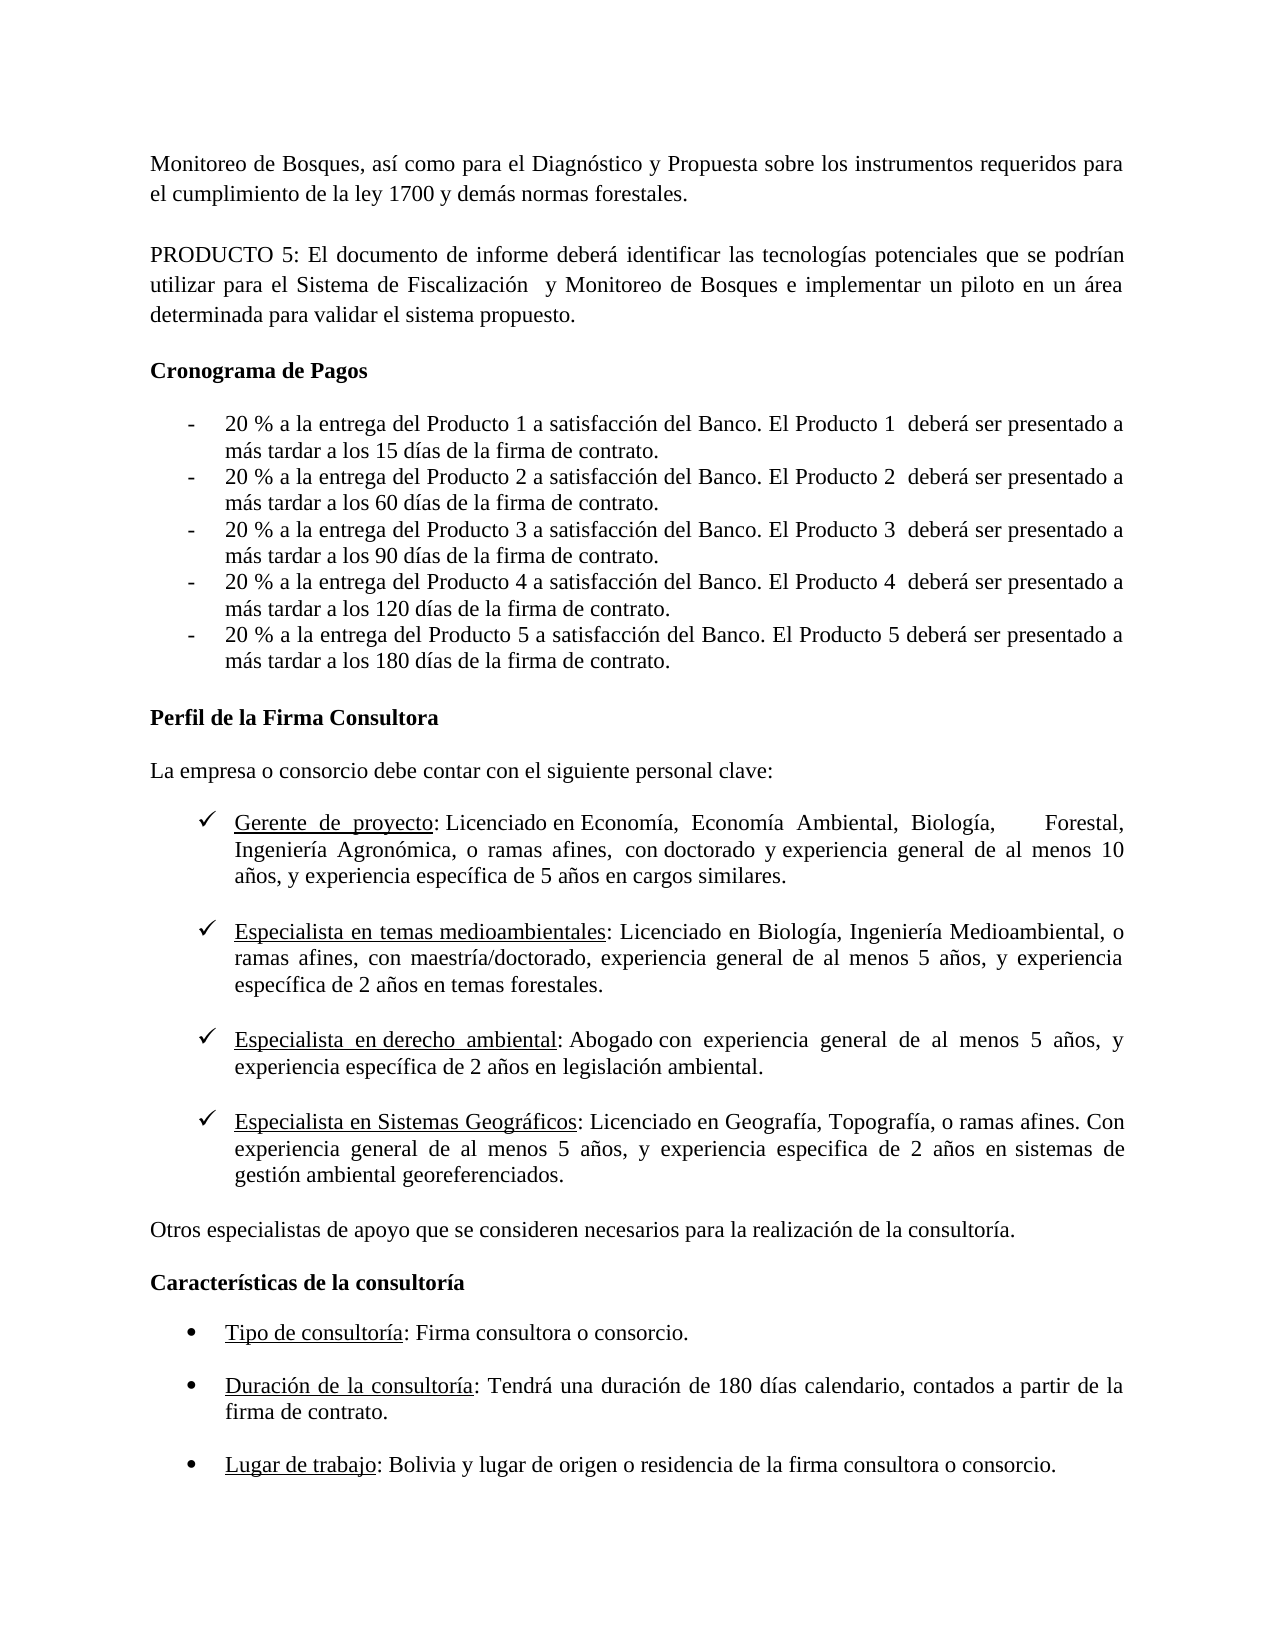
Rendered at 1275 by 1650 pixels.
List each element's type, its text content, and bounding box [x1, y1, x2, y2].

list Especialista en Sistemas Geográficos: Licenciado en Geografía, Topografía, o ramas afines. Con experiencia general de al menos 5 años, y experiencia especifica de 2 años en sistemas de gestión ambiental georeferenciados. [197, 1108, 1125, 1187]
list 20 % a la entrega del Producto 4 a satisfacción del Banco. El Producto 4 deberá ser presentado a más tardar a los 120 días de la firma de contrato. [187, 568, 1125, 621]
list Especialista en derecho ambiental: Abogado con experiencia general de al menos 5 años, y experiencia específica de 2 años en legislación ambiental. [197, 1026, 1125, 1079]
list 20 % a la entrega del Producto 1 a satisfacción del Banco. El Producto 1 deberá ser presentado a más tardar a los 15 días de la firma de contrato. [187, 410, 1125, 463]
list Gerente de proyecto: Licenciado en Economía, Economía Ambiental, Biología, Forestal, Ingeniería Agronómica, o ramas afines, con doctorado y experiencia general de al menos 10 años, y experiencia específica de 5 años en cargos similares. [197, 809, 1125, 889]
list 20 % a la entrega del Producto 2 a satisfacción del Banco. El Producto 2 deberá ser presentado a más tardar a los 60 días de la firma de contrato. [187, 463, 1125, 516]
list PRODUCTO 5: El documento de informe deberá identificar las tecnologías potenciales que se podrían utilizar para el Sistema de Fiscalización y Monitoreo de Bosques e implementar un piloto en un área determinada para validar el sistema propuesto. [150, 241, 1125, 327]
list Especialista en temas medioambientales: Licenciado en Biología, Ingeniería Medioambiental, o ramas afines, con maestría/doctorado, experiencia general de al menos 5 años, y experiencia específica de 2 años en temas forestales. [197, 918, 1125, 997]
list Tipo de consultoría: Firma consultora o consorcio. [187, 1319, 1125, 1346]
subtitle Perfil de la Firma Consultora [150, 704, 1125, 730]
text Características de la consultoría [150, 1269, 1125, 1295]
list 20 % a la entrega del Producto 3 a satisfacción del Banco. El Producto 3 deberá ser presentado a más tardar a los 90 días de la firma de contrato. [187, 516, 1125, 568]
list Lugar de trabajo: Bolivia y lugar de origen o residencia de la firma consultora o consorcio. [187, 1451, 1125, 1477]
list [150, 150, 1125, 207]
text Cronograma de Pagos [150, 358, 1125, 384]
text Otros especialistas de apoyo que se consideren necesarios para la realización de la consultoría. [150, 1216, 1125, 1242]
list 20 % a la entrega del Producto 5 a satisfacción del Banco. El Producto 5 deberá ser presentado a más tardar a los 180 días de la firma de contrato. [187, 621, 1125, 674]
text La empresa o consorcio debe contar con el siguiente personal clave: [150, 757, 1125, 783]
list Duración de la consultoría: Tendrá una duración de 180 días calendario, contados a partir de la firma de contrato. [187, 1372, 1125, 1424]
